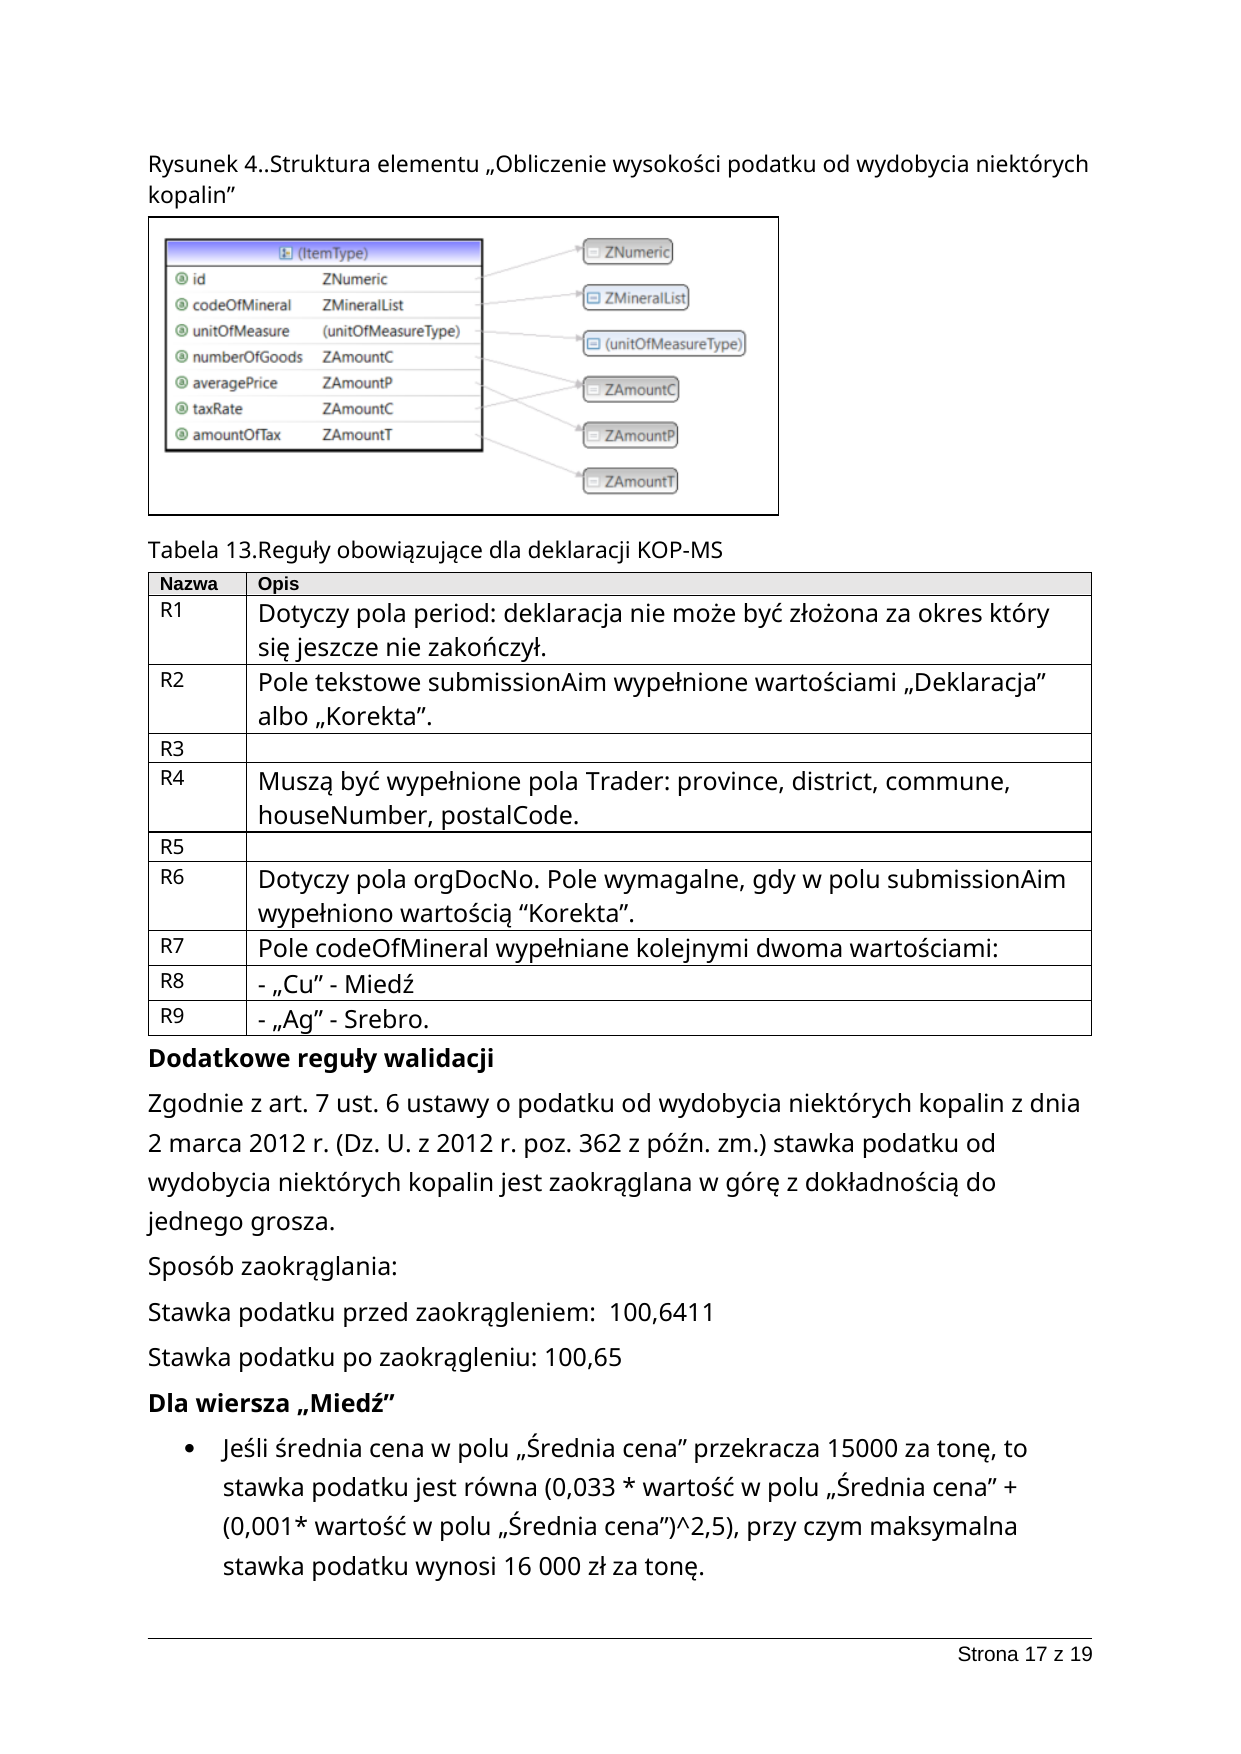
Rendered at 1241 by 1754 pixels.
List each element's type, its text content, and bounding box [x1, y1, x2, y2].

picture [149, 218, 778, 514]
table_cell R2 [149, 665, 246, 733]
text Dodatkowe reguły walidacji [148, 1041, 1092, 1075]
text Sposób zaokrąglania: [148, 1249, 1092, 1283]
table_cell Pole tekstowe submissionAim wypełnione wartościami „Deklaracja” albo „Korekta”. [247, 665, 1091, 733]
table_cell R1 [149, 596, 246, 664]
table_cell - „Cu” - Miedź [247, 966, 1091, 1000]
table_cell Muszą być wypełnione pola Trader: province, district, commune, houseNumber, postalCode. [247, 763, 1091, 831]
table_cell R9 [149, 1001, 246, 1035]
table_cell R8 [149, 966, 246, 1000]
table_cell Pole codeOfMineral wypełniane kolejnymi dwoma wartościami: [247, 931, 1091, 965]
table_cell - „Ag” - Srebro. [247, 1001, 1091, 1035]
table_cell Dotyczy pola period: deklaracja nie może być złożona za okres który się jeszcze nie zakończył. [247, 596, 1091, 664]
list Jeśli średnia cena w polu „Średnia cena” przekracza 15000 za tonę, to stawka podatku jest równa (0,033 * wartość w polu „Średnia cena” + (0,001* wartość w polu „Średnia cena”)^2,5), przy czym maksymalna stawka podatku wynosi 16 000 zł za tonę. [185, 1431, 1092, 1582]
table_header Nazwa [149, 573, 246, 594]
text Stawka podatku przed zaokrągleniem: 100,6411 [148, 1294, 1092, 1328]
table_cell R6 [149, 862, 246, 930]
text Zgodnie z art. 7 ust. 6 ustawy o podatku od wydobycia niektórych kopalin z dnia 2 marca 2012 r. (Dz. U. z 2012 r. poz. 362 z późn. zm.) stawka podatku od wydobycia niektórych kopalin jest zaokrąglana w górę z dokładnością do jednego grosza. [148, 1086, 1092, 1238]
text Dla wiersza „Miedź” [148, 1385, 1092, 1419]
table_cell [247, 734, 1091, 762]
table_cell R3 [149, 734, 246, 762]
table_cell R5 [149, 833, 246, 861]
text Stawka podatku po zaokrągleniu: 100,65 [148, 1340, 1092, 1374]
table_cell R7 [149, 931, 246, 965]
table_cell R4 [149, 763, 246, 831]
table_cell [247, 833, 1091, 861]
table_cell Dotyczy pola orgDocNo. Pole wymagalne, gdy w polu submissionAim wypełniono wartością “Korekta”. [247, 862, 1091, 930]
table_header Opis [247, 573, 1091, 594]
